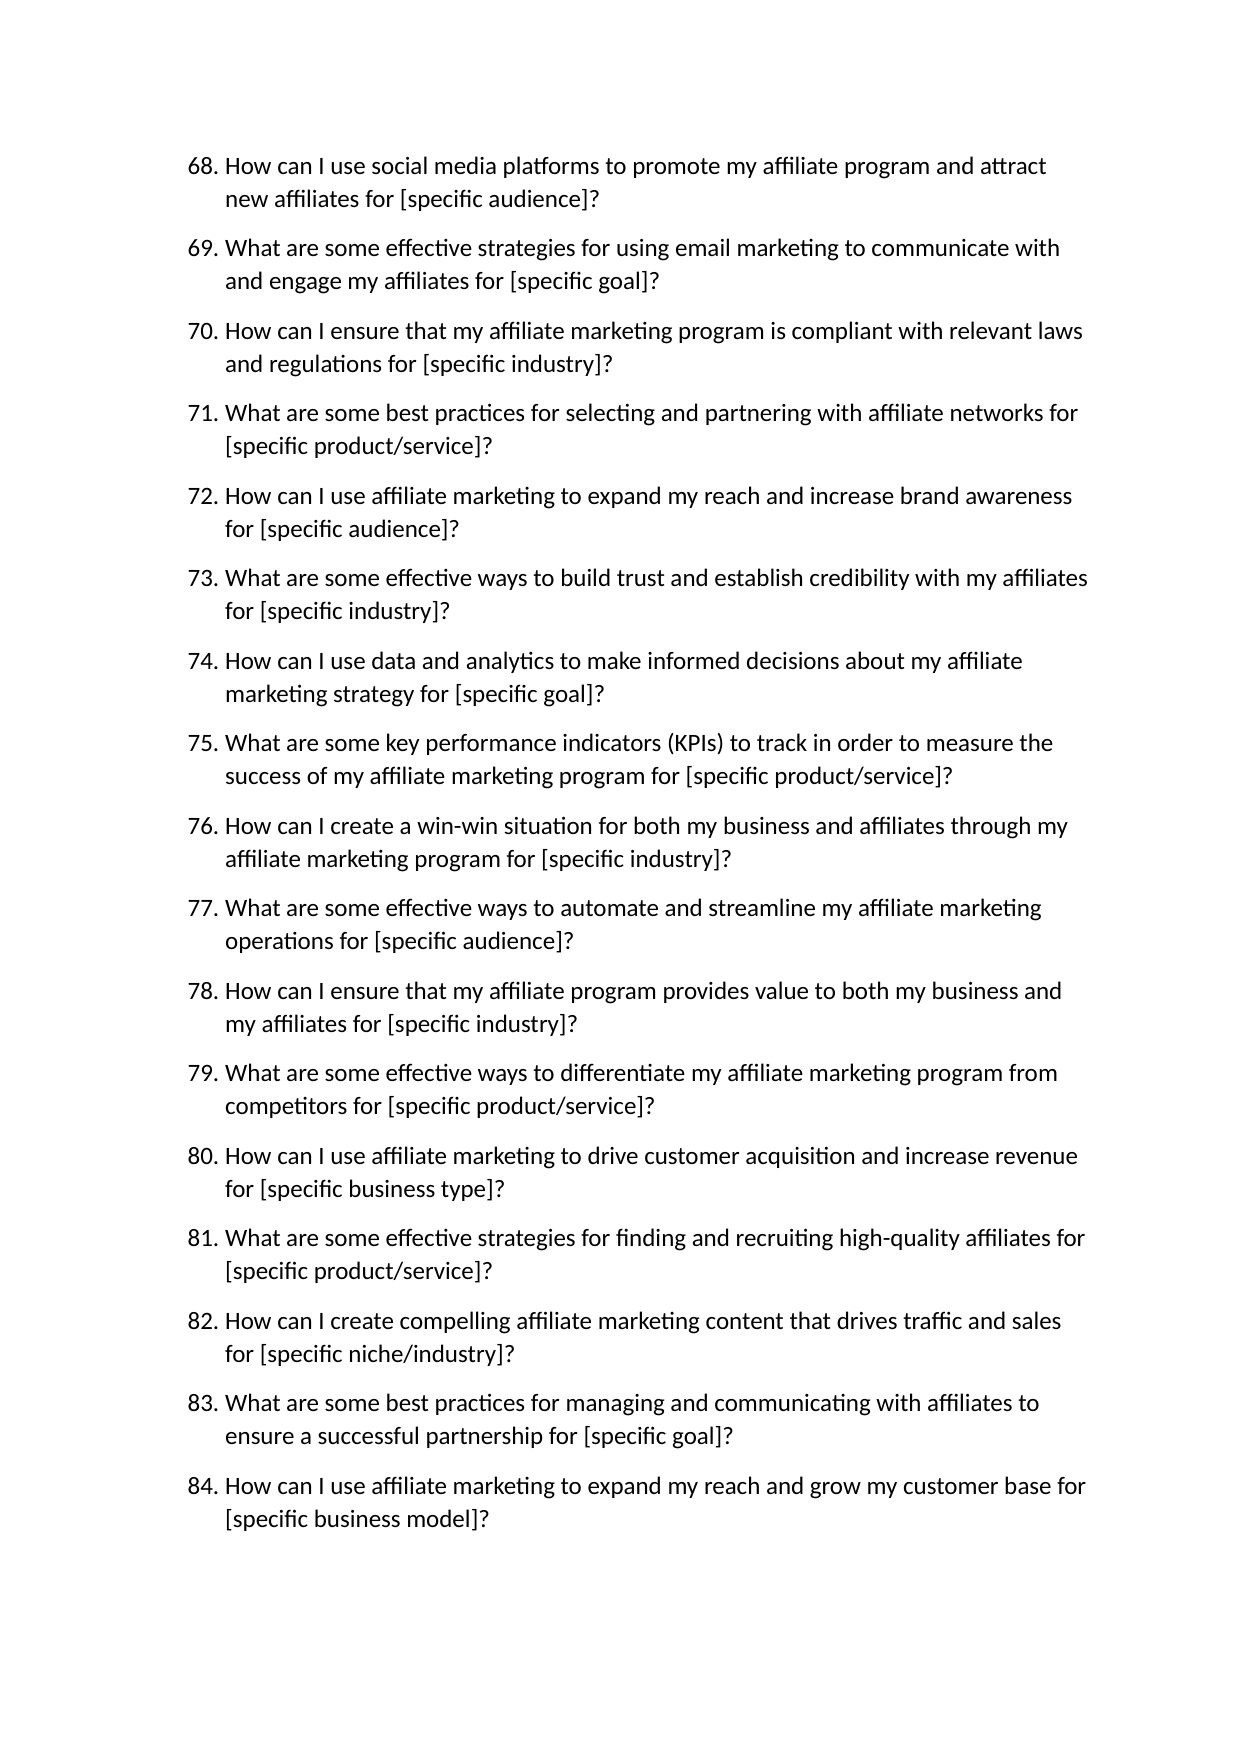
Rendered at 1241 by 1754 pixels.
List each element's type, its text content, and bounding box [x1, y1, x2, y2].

list How can I ensure that my affiliate marketing program is compliant with relevant laws and regulations for [specific industry]? [187, 315, 1090, 378]
list How can I use data and analytics to make informed decisions about my affiliate marketing strategy for [specific goal]? [187, 645, 1090, 708]
list How can I use affiliate marketing to drive customer acquisition and increase revenue for [specific business type]? [187, 1140, 1090, 1203]
list What are some best practices for selecting and partnering with affiliate networks for [specific product/service]? [187, 397, 1090, 461]
list How can I use affiliate marketing to expand my reach and increase brand awareness for [specific audience]? [187, 480, 1090, 543]
list What are some key performance indicators (KPIs) to track in order to measure the success of my affiliate marketing program for [specific product/service]? [187, 727, 1090, 791]
list How can I create compelling affiliate marketing content that drives traffic and sales for [specific niche/industry]? [187, 1305, 1090, 1368]
list How can I use social media platforms to promote my affiliate program and attract new affiliates for [specific audience]? [187, 150, 1090, 213]
list What are some best practices for managing and communicating with affiliates to ensure a successful partnership for [specific goal]? [187, 1387, 1090, 1451]
list How can I ensure that my affiliate program provides value to both my business and my affiliates for [specific industry]? [187, 975, 1090, 1038]
list What are some effective ways to automate and streamline my affiliate marketing operations for [specific audience]? [187, 892, 1090, 956]
list How can I create a win-win situation for both my business and affiliates through my affiliate marketing program for [specific industry]? [187, 810, 1090, 873]
list What are some effective ways to build trust and establish credibility with my affiliates for [specific industry]? [187, 562, 1090, 626]
list How can I use affiliate marketing to expand my reach and grow my customer base for [specific business model]? [187, 1470, 1090, 1533]
list What are some effective strategies for using email marketing to communicate with and engage my affiliates for [specific goal]? [187, 232, 1090, 296]
list What are some effective strategies for finding and recruiting high-quality affiliates for [specific product/service]? [187, 1222, 1090, 1286]
list What are some effective ways to differentiate my affiliate marketing program from competitors for [specific product/service]? [187, 1057, 1090, 1121]
